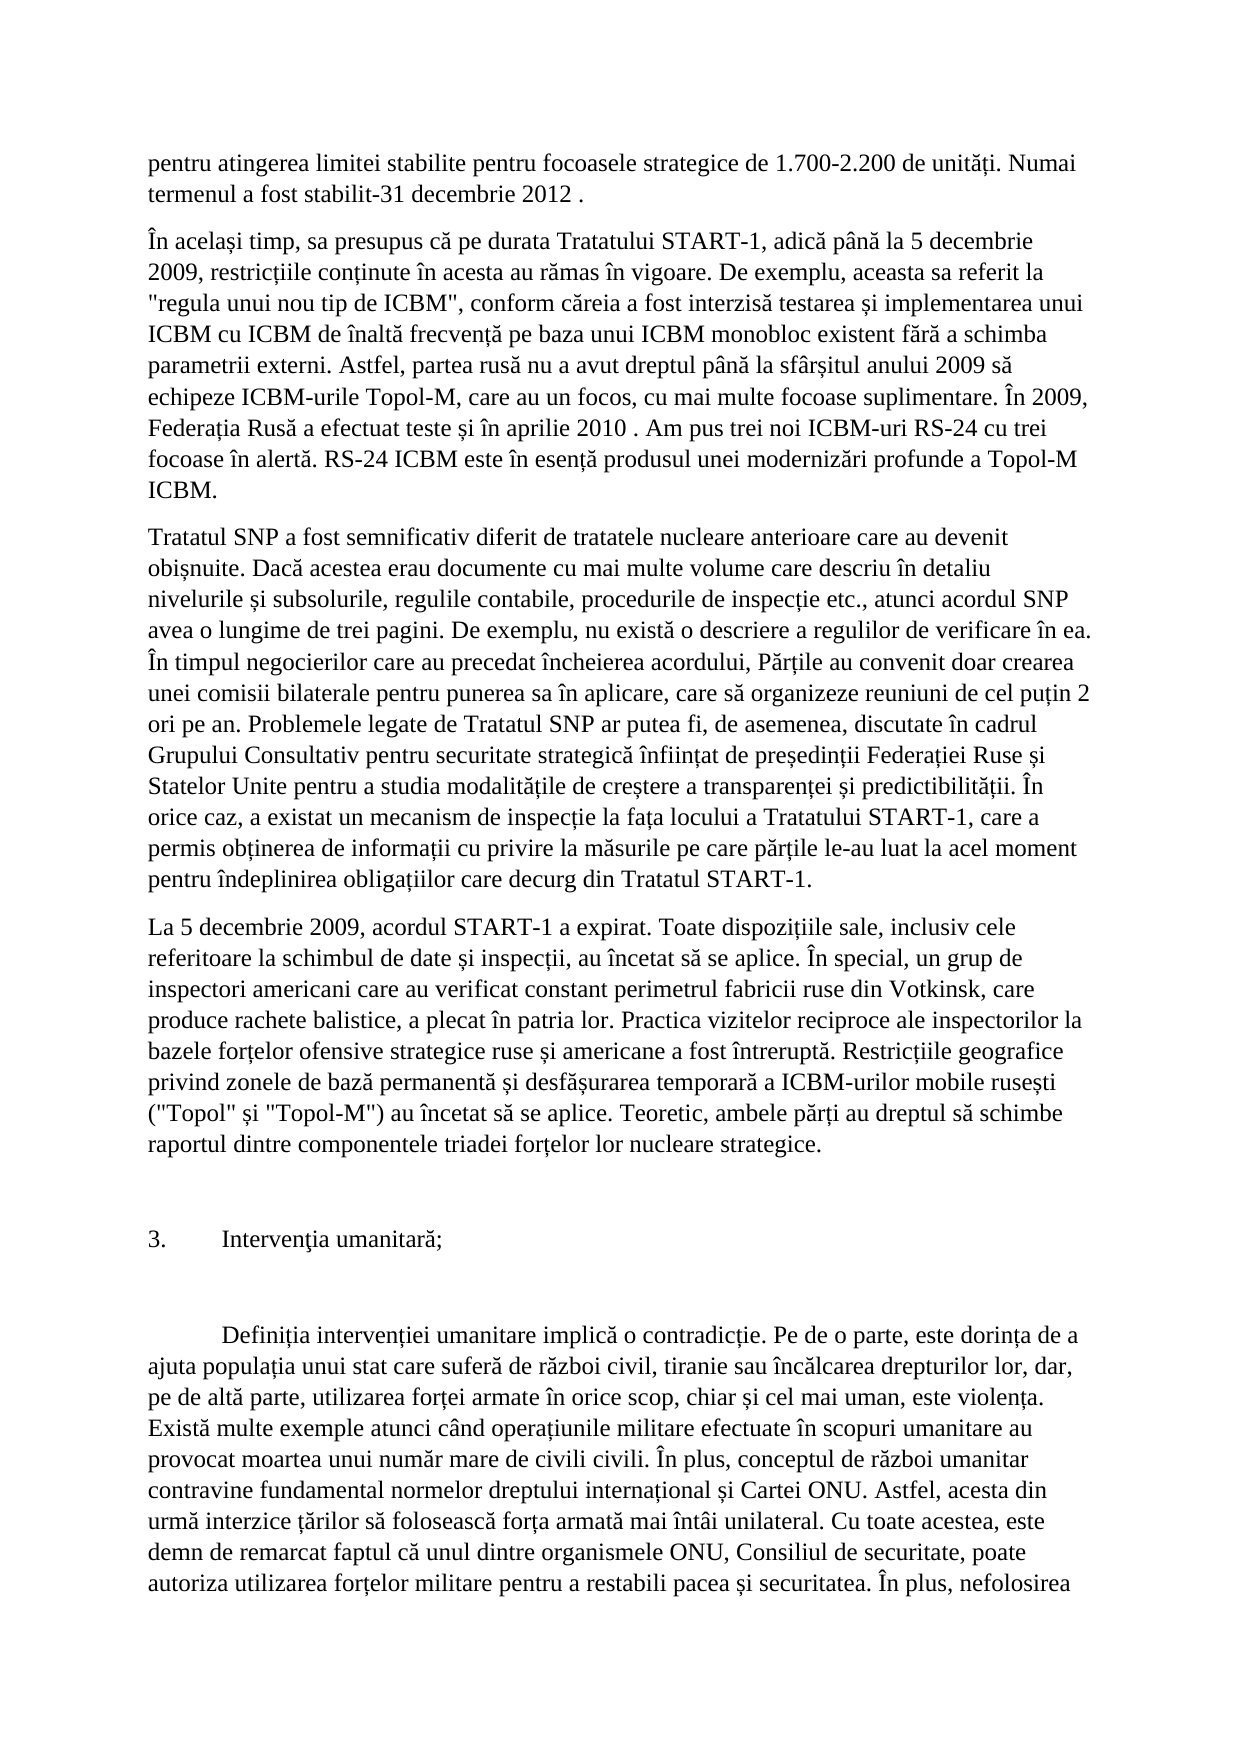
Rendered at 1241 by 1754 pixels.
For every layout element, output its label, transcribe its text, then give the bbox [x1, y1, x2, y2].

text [148, 1320, 1093, 1597]
text La 5 decembrie 2009, acordul START-1 a expirat. Toate dispozițiile sale, inclusiv cele referitoare la schimbul de date și inspecții, au încetat să se aplice. În special, un grup de inspectori americani care au verificat constant perimetrul fabricii ruse din Votkinsk, care produce rachete balistice, a plecat în patria lor. Practica vizitelor reciproce ale inspectorilor la bazele forțelor ofensive strategice ruse și americane a fost întreruptă. Restricțiile geografice privind zonele de bază permanentă și desfășurarea temporară a ICBM-urilor mobile rusești ("Topol" și "Topol-M") au încetat să se aplice. Teoretic, ambele părți au dreptul să schimbe raportul dintre componentele triadei forțelor lor nucleare strategice. [148, 912, 1093, 1158]
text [148, 148, 1093, 207]
text În același timp, sa presupus că pe durata Tratatului START-1, adică până la 5 decembrie 2009, restricțiile conținute în acesta au rămas în vigoare. De exemplu, aceasta sa referit la "regula unui nou tip de ICBM", conform căreia a fost interzisă testarea și implementarea unui ICBM cu ICBM de înaltă frecvență pe baza unui ICBM monobloc existent fără a schimba parametrii externi. Astfel, partea rusă nu a avut dreptul până la sfârșitul anului 2009 să echipeze ICBM-urile Topol-M, care au un focos, cu mai multe focoase suplimentare. În 2009, Federația Rusă a efectuat teste și în aprilie 2010 . Am pus trei noi ICBM-uri RS-24 cu trei focoase în alertă. RS-24 ICBM este în esență produsul unei modernizări profunde a Topol-M ICBM. [148, 226, 1093, 503]
text 3. Intervenţia umanitară; [148, 1224, 1093, 1253]
text Tratatul SNP a fost semnificativ diferit de tratatele nucleare anterioare care au devenit obișnuite. Dacă acestea erau documente cu mai multe volume care descriu în detaliu nivelurile și subsolurile, regulile contabile, procedurile de inspecție etc., atunci acordul SNP avea o lungime de trei pagini. De exemplu, nu există o descriere a regulilor de verificare în ea. În timpul negocierilor care au precedat încheierea acordului, Părțile au convenit doar crearea unei comisii bilaterale pentru punerea sa în aplicare, care să organizeze reuniuni de cel puțin 2 ori pe an. Problemele legate de Tratatul SNP ar putea fi, de asemenea, discutate în cadrul Grupului Consultativ pentru securitate strategică înființat de președinții Federației Ruse și Statelor Unite pentru a studia modalitățile de creștere a transparenței și predictibilității. În orice caz, a existat un mecanism de inspecție la fața locului a Tratatului START-1, care a permis obținerea de informații cu privire la măsurile pe care părțile le-au luat la acel moment pentru îndeplinirea obligațiilor care decurg din Tratatul START-1. [148, 522, 1093, 893]
